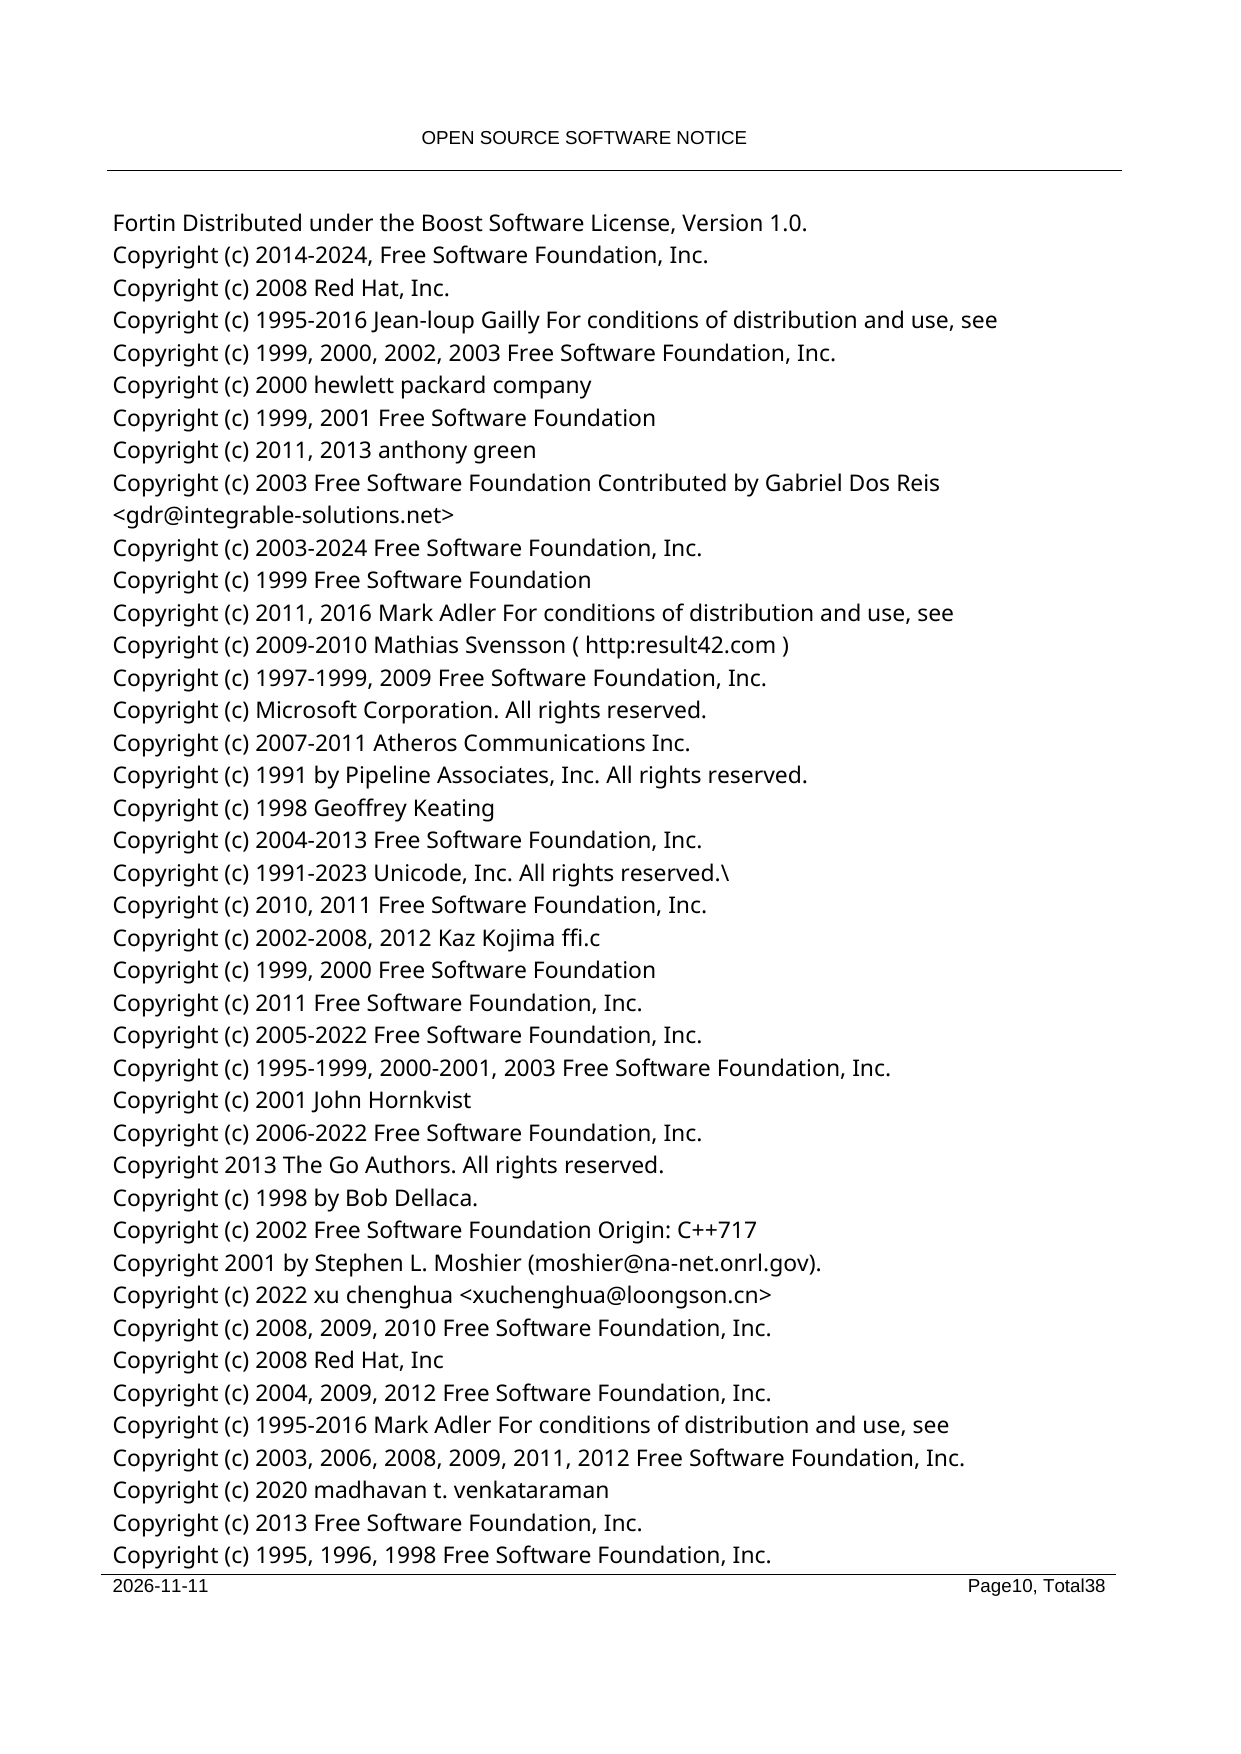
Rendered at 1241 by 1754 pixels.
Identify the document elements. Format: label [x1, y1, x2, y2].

text [112, 206, 1128, 1571]
